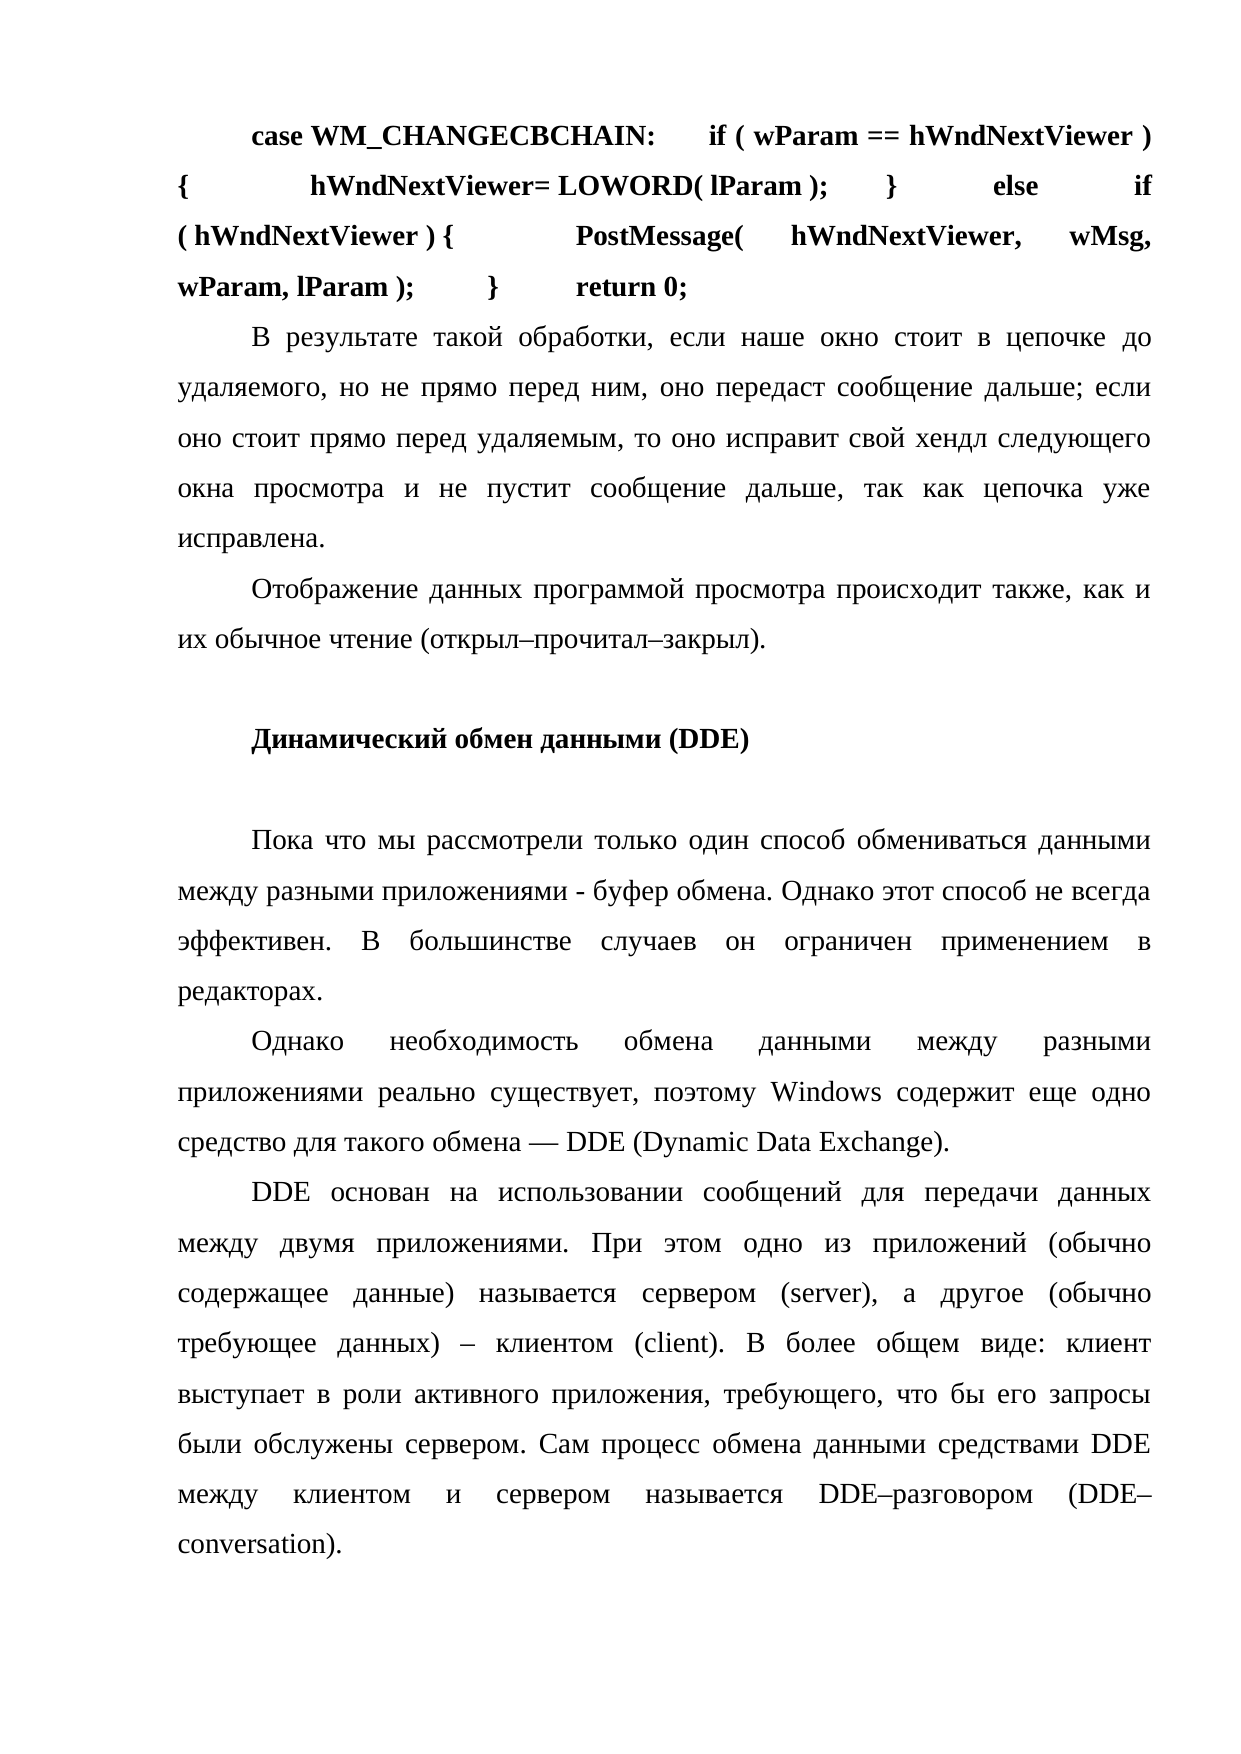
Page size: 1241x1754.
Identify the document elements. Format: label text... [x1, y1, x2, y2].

text Отображение данных программой просмотра происходит также, как и их обычное чтение (открыл–прочитал–закрыл). [177, 571, 1152, 655]
text Пока что мы рассмотрели только один способ обмениваться данными между разными приложениями - буфер обмена. Однако этот способ не всегда эффективен. В большинстве случаев он ограничен применением в редакторах. [177, 822, 1152, 1007]
text В результате такой обработки, если наше окно стоит в цепочке до удаляемого, но не прямо перед ним, оно передаст сообщение дальше; если оно стоит прямо перед удаляемым, то оно исправит свой хендл следующего окна просмотра и не пустит сообщение дальше, так как цепочка уже исправлена. [177, 319, 1152, 554]
text Однако необходимость обмена данными между разными приложениями реально существует, поэтому Windows содержит еще одно средство для такого обмена — DDE (Dynamic Data Exchange). [177, 1024, 1152, 1158]
text case WM_CHANGECBCHAIN: if ( wParam == hWndNextViewer ) { hWndNextViewer= LOWORD( lParam ); } else if ( hWndNextViewer ) { PostMessage( hWndNextViewer, wMsg, wParam, lParam ); } return 0; [177, 118, 1152, 303]
text DDE основан на использовании сообщений для передачи данных между двумя приложениями. При этом одно из приложений (обычно содержащее данные) называется сервером (server), а другое (обычно требующее данных) – клиентом (client). В более общем виде: клиент выступает в роли активного приложения, требующего, что бы его запросы были обслужены сервером. Сам процесс обмена данными средствами DDE между клиентом и сервером называется DDE–разговором (DDE–conversation). [177, 1175, 1152, 1560]
subtitle Динамический обмен данными (DDE) [177, 722, 1152, 755]
